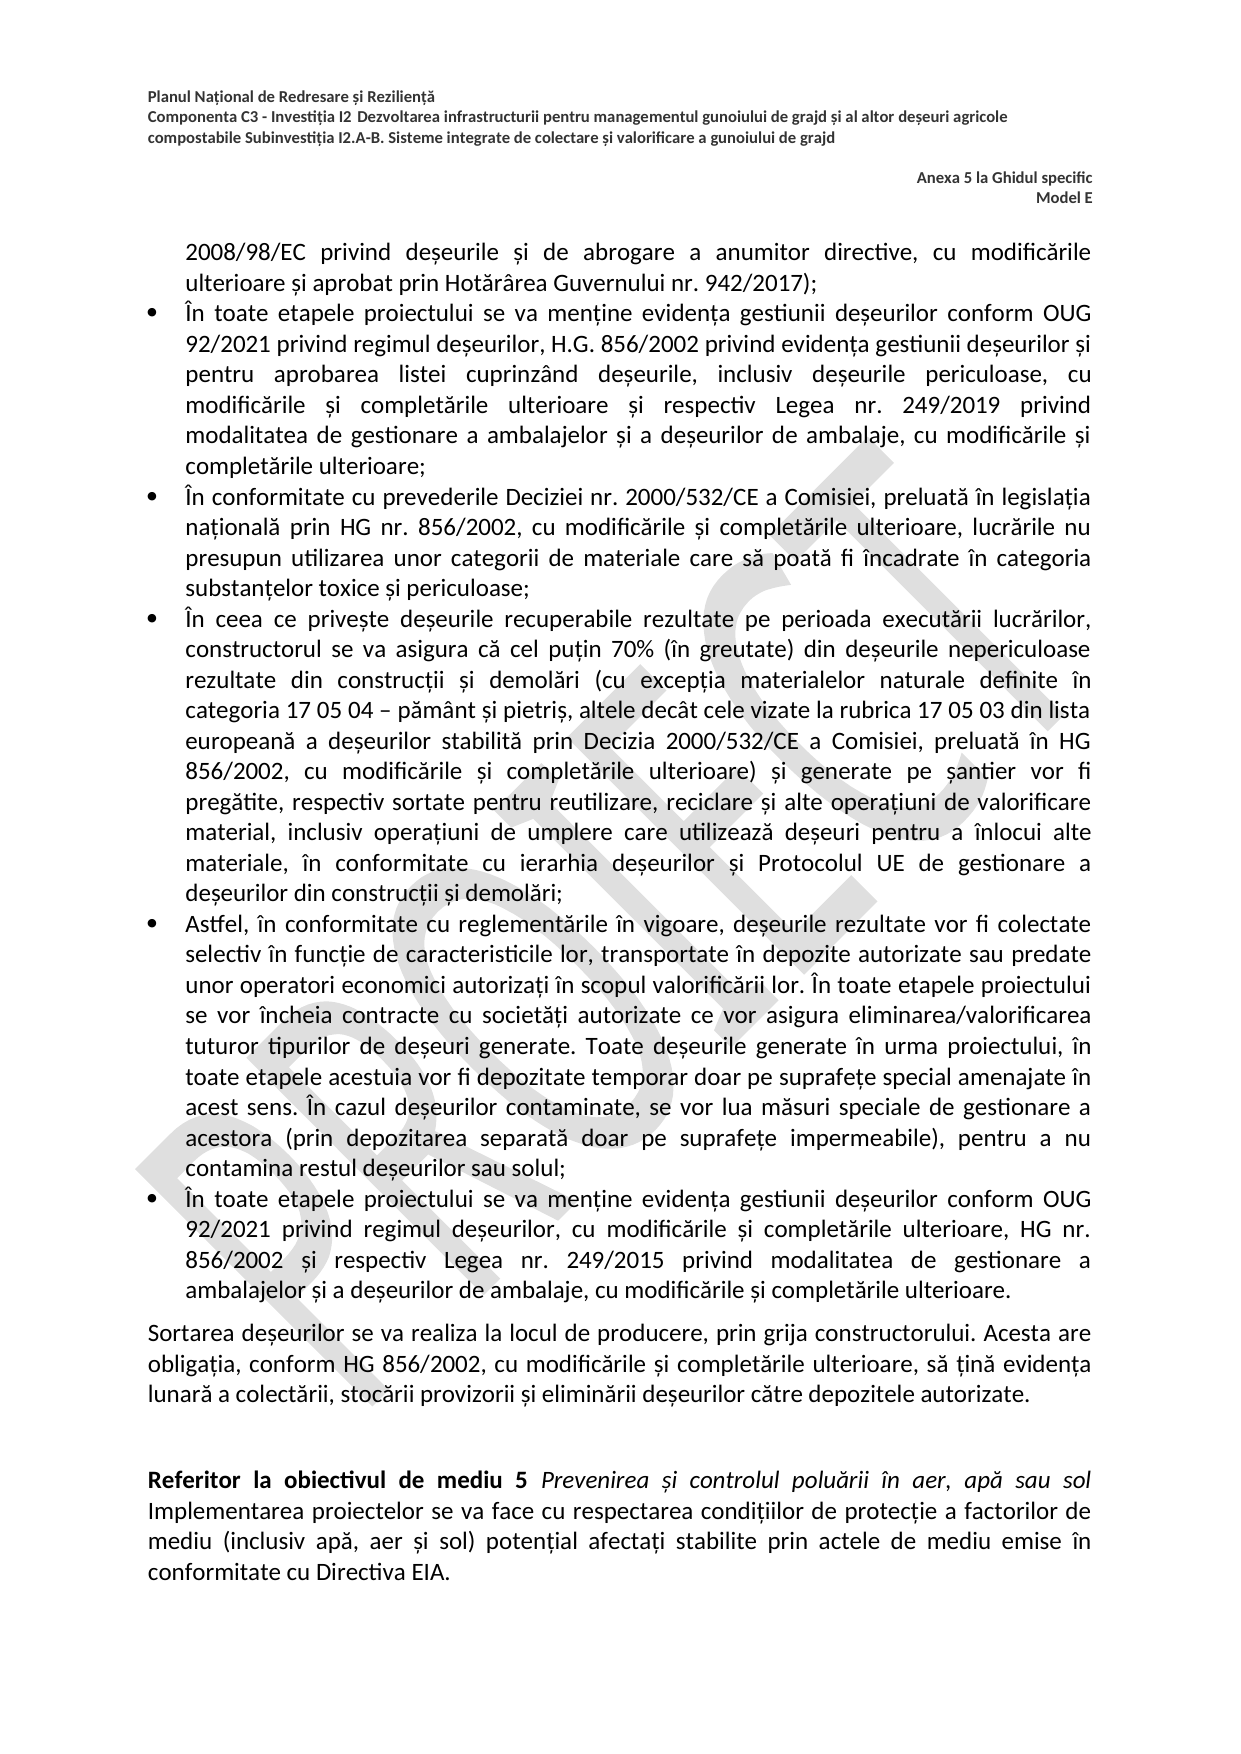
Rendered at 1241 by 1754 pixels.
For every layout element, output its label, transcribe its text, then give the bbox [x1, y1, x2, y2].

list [148, 237, 1093, 298]
list În toate etapele proiectului se va menține evidența gestiunii deșeurilor conform OUG 92/2021 privind regimul deșeurilor, H.G. 856/2002 privind evidența gestiunii deșeurilor și pentru aprobarea listei cuprinzând deșeurile, inclusiv deșeurile periculoase, cu modificările și completările ulterioare și respectiv Legea nr. 249/2019 privind modalitatea de gestionare a ambalajelor și a deșeurilor de ambalaje, cu modificările și completările ulterioare; [148, 298, 1093, 481]
text Sortarea deșeurilor se va realiza la locul de producere, prin grija constructorului. Acesta are obligația, conform HG 856/2002, cu modificările și completările ulterioare, să țină evidența lunară a colectării, stocării provizorii și eliminării deșeurilor către depozitele autorizate. [148, 1317, 1093, 1409]
list Astfel, în conformitate cu reglementările în vigoare, deșeurile rezultate vor fi colectate selectiv în funcție de caracteristicile lor, transportate în depozite autorizate sau predate unor operatori economici autorizați în scopul valorificării lor. În toate etapele proiectului se vor încheia contracte cu societăți autorizate ce vor asigura eliminarea/valorificarea tuturor tipurilor de deșeuri generate. Toate deșeurile generate în urma proiectului, în toate etapele acestuia vor fi depozitate temporar doar pe suprafețe special amenajate în acest sens. În cazul deșeurilor contaminate, se vor lua măsuri speciale de gestionare a acestora (prin depozitarea separată doar pe suprafețe impermeabile), pentru a nu contamina restul deșeurilor sau solul; [148, 908, 1093, 1183]
text Referitor la obiectivul de mediu 5 Prevenirea și controlul poluării în aer, apă sau sol Implementarea proiectelor se va face cu respectarea condițiilor de protecție a factorilor de mediu (inclusiv apă, aer și sol) potențial afectați stabilite prin actele de mediu emise în conformitate cu Directiva EIA. [148, 1464, 1093, 1586]
list În toate etapele proiectului se va menține evidența gestiunii deșeurilor conform OUG 92/2021 privind regimul deșeurilor, cu modificările și completările ulterioare, HG nr. 856/2002 și respectiv Legea nr. 249/2015 privind modalitatea de gestionare a ambalajelor și a deșeurilor de ambalaje, cu modificările și completările ulterioare. [148, 1183, 1093, 1305]
list În ceea ce privește deșeurile recuperabile rezultate pe perioada executării lucrărilor, constructorul se va asigura că cel puțin 70% (în greutate) din deșeurile nepericuloase rezultate din construcții și demolări (cu excepția materialelor naturale definite în categoria 17 05 04 – pământ și pietriș, altele decât cele vizate la rubrica 17 05 03 din lista europeană a deșeurilor stabilită prin Decizia 2000/532/CE a Comisiei, preluată în HG 856/2002, cu modificările și completările ulterioare) și generate pe șantier vor fi pregătite, respectiv sortate pentru reutilizare, reciclare și alte operațiuni de valorificare material, inclusiv operațiuni de umplere care utilizează deșeuri pentru a înlocui alte materiale, în conformitate cu ierarhia deșeurilor și Protocolul UE de gestionare a deșeurilor din construcții și demolări; [148, 603, 1093, 908]
list În conformitate cu prevederile Deciziei nr. 2000/532/CE a Comisiei, preluată în legislația națională prin HG nr. 856/2002, cu modificările și completările ulterioare, lucrările nu presupun utilizarea unor categorii de materiale care să poată fi încadrate în categoria substanțelor toxice și periculoase; [148, 481, 1093, 603]
